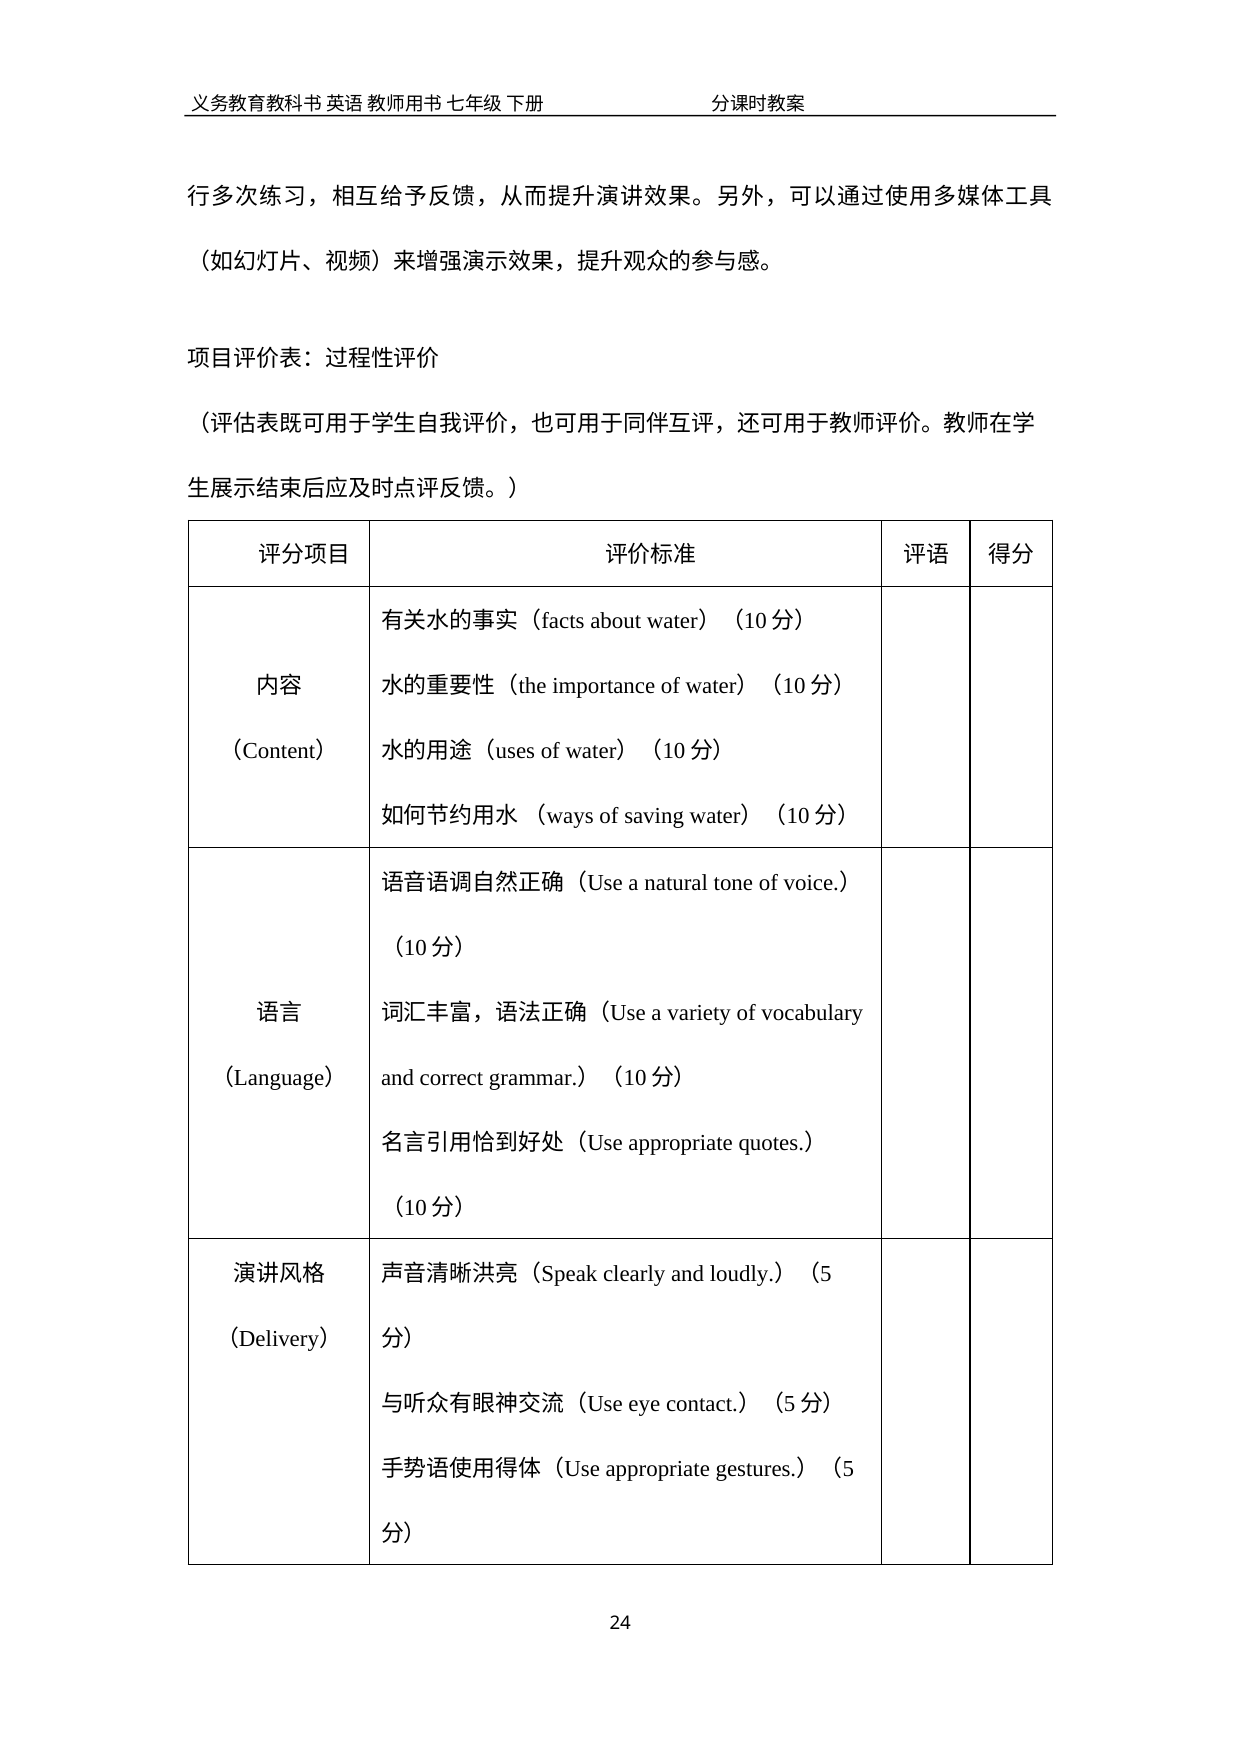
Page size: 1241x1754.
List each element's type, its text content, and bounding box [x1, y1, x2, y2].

table_cell 语言（Language） [189, 848, 369, 1238]
text 项目评价表：过程性评价 [187, 324, 1053, 389]
table_cell 语音语调自然正确（Use a natural tone of voice.）（10分） 词汇丰富，语法正确（Use a variety of vocabulary and correct grammar.）（10分） 名言引用恰到好处（Use appropriate quotes.）（10分） [370, 848, 881, 1238]
table_cell 内容 （Content） [189, 587, 369, 847]
table_cell [971, 587, 1052, 847]
table_cell [882, 587, 969, 847]
table_cell [971, 1239, 1052, 1564]
table_header 评价标准 [370, 521, 881, 586]
table_cell [971, 848, 1052, 1238]
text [187, 162, 1053, 292]
table_header 评语 [882, 521, 969, 586]
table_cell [370, 1239, 881, 1564]
table_cell [882, 1239, 969, 1564]
table_cell 有关水的事实（facts about water）（10分） 水的重要性（the importance of water）（10分） 水的用途（uses of water）（10分） 如何节约用水 （ways of saving water）（10分） [370, 587, 881, 847]
table_header 得分 [971, 521, 1052, 586]
text （评估表既可用于学生自我评价，也可用于同伴互评，还可用于教师评价。教师在学生展示结束后应及时点评反馈。） [187, 389, 1053, 519]
table_cell 演讲风格（Delivery） [189, 1239, 369, 1564]
table_cell [882, 848, 969, 1238]
table_header 评分项目 [189, 521, 369, 586]
